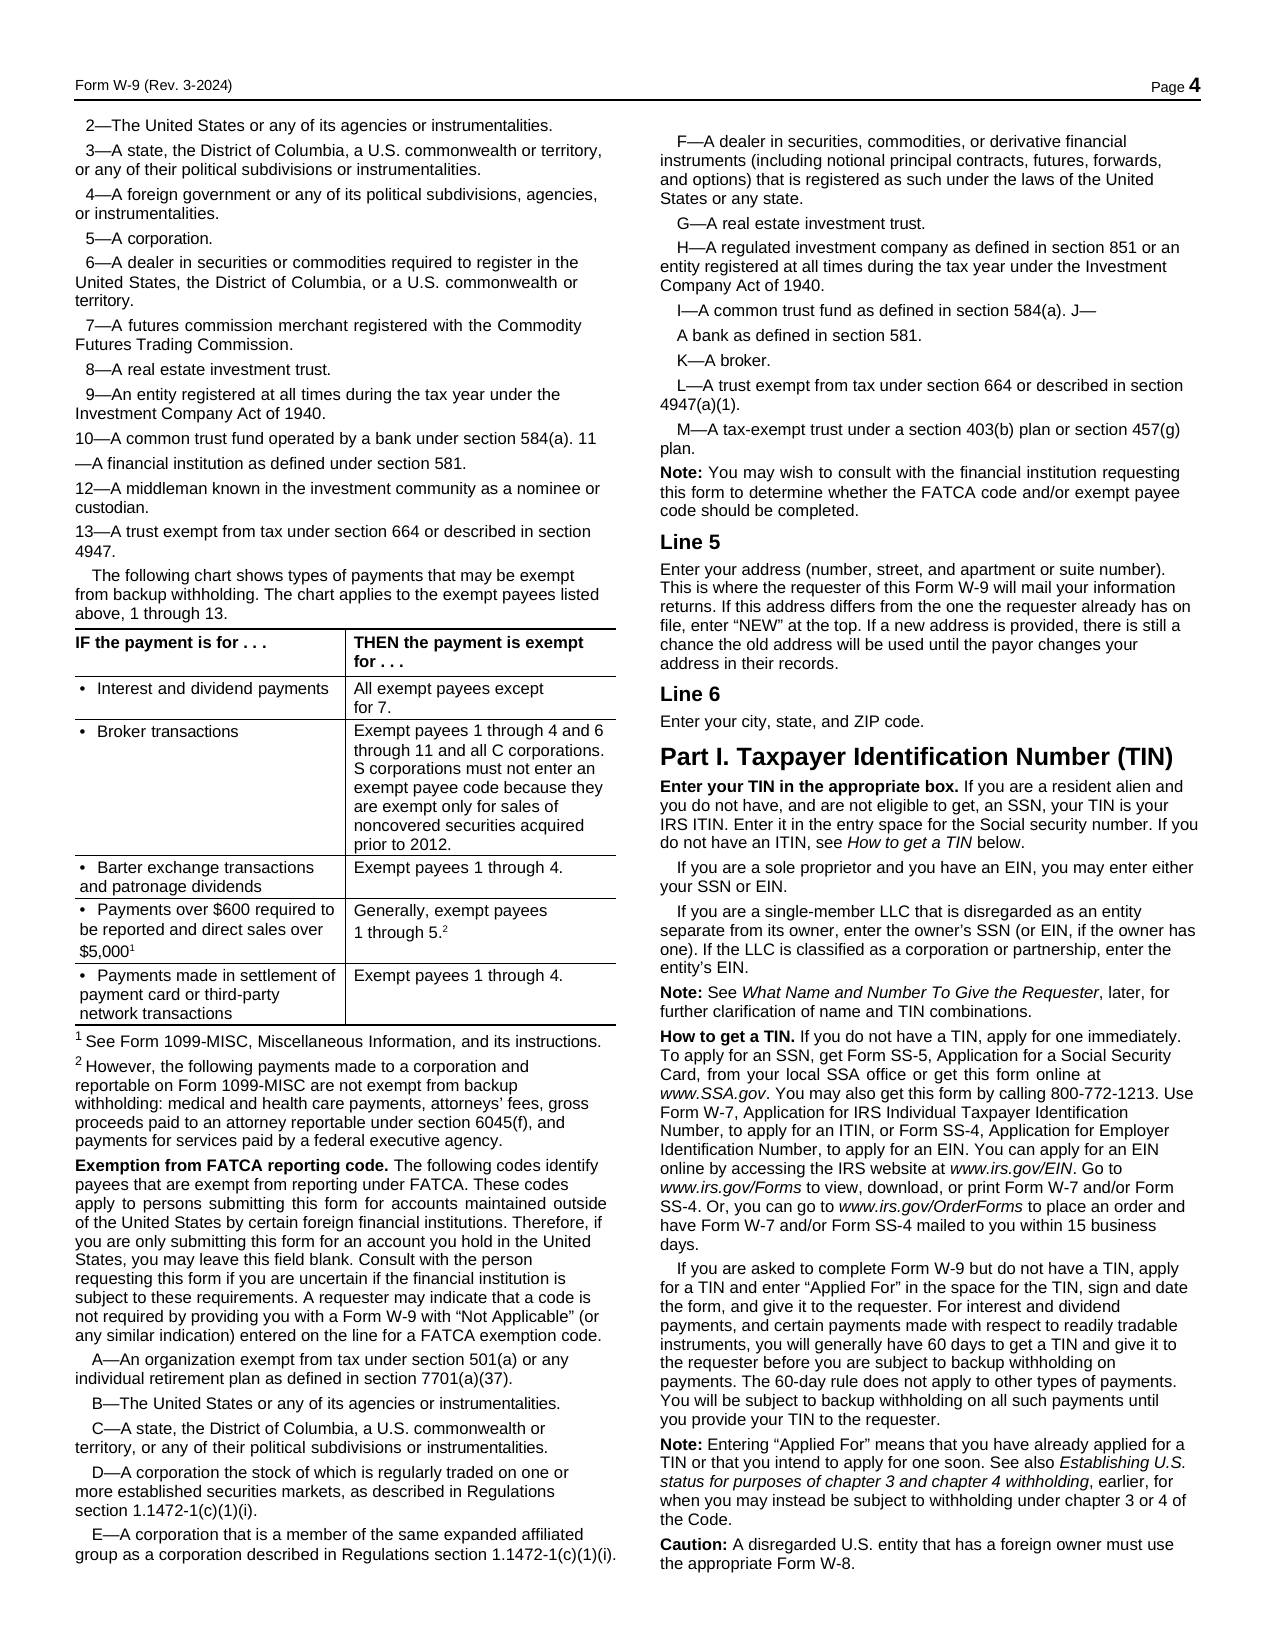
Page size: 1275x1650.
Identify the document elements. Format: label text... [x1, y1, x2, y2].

table_cell Exempt payees 1 through 4. [346, 856, 616, 897]
text Note: Entering “Applied For” means that you have already applied for a TIN or that you intend to apply for one soon. See also Establishing U.S. status for purposes of chapter 3 and chapter 4 withholding, earlier, for when you may instead be subject to withholding under chapter 3 or 4 of the Code. [660, 1435, 1196, 1529]
text 5—A corporation. [85, 229, 620, 248]
text Note: You may wish to consult with the financial institution requesting this form to determine whether the FATCA code and/or exempt payee code should be completed. [660, 464, 1180, 520]
text 2—The United States or any of its agencies or instrumentalities. [85, 116, 620, 135]
text 6—A dealer in securities or commodities required to register in the United States, the District of Columbia, or a U.S. commonwealth or territory. [75, 254, 579, 310]
subtitle Part I. Taxpayer Identification Number (TIN) [660, 741, 1212, 770]
text D—A corporation the stock of which is regularly traded on one or more established securities markets, as described in Regulations section 1.1472-1(c)(1)(i). [75, 1463, 602, 1520]
text A—An organization exempt from tax under section 501(a) or any individual retirement plan as defined in section 7701(a)(37). [75, 1351, 620, 1388]
text Caution: A disregarded U.S. entity that has a foreign owner must use the appropriate Form W-8. [660, 1535, 1192, 1573]
text How to get a TIN. If you do not have a TIN, apply for one immediately. To apply for an SSN, get Form SS-5, Application for a Social Security Card, from your local SSA office or get this form online at www.SSA.gov. You may also get this form by calling 800-772-1213. Use Form W-7, Application for IRS Individual Taxpayer Identification Number, to apply for an ITIN, or Form SS-4, Application for Employer Identification Number, to apply for an EIN. You can apply for an EIN online by accessing the IRS website at www.irs.gov/EIN. Go to www.irs.gov/Forms to view, download, or print Form W-7 and/or Form SS-4. Or, you can go to www.irs.gov/OrderForms to place an order and have Form W-7 and/or Form SS-4 mailed to you within 15 business days. [660, 1027, 1200, 1253]
text C—A state, the District of Columbia, a U.S. commonwealth or territory, or any of their political subdivisions or instrumentalities. [75, 1419, 602, 1457]
subtitle Line 5 [660, 529, 1212, 553]
text E—A corporation that is a member of the same expanded affiliated group as a corporation described in Regulations section 1.1472-1(c)(1)(i). [75, 1526, 620, 1563]
text 13—A trust exempt from tax under section 664 or described in section 4947. [75, 523, 620, 561]
text The following chart shows types of payments that may be exempt from backup withholding. The chart applies to the exempt payees listed above, 1 through 13. [75, 567, 608, 623]
text 2 However, the following payments made to a corporation and reportable on Form 1099-MISC are not exempt from backup withholding: medical and health care payments, attorneys’ fees, gross proceeds paid to an attorney reportable under section 6045(f), and payments for services paid by a federal executive agency. [75, 1056, 602, 1150]
text H—A regulated investment company as defined in section 851 or an entity registered at all times during the tax year under the Investment Company Act of 1940. [660, 239, 1198, 295]
text Note: See What Name and Number To Give the Requester, later, for further clarification of name and TIN combinations. [660, 983, 1196, 1021]
text Enter your city, state, and ZIP code. [660, 712, 1212, 731]
subtitle Line 6 [660, 682, 1212, 706]
text If you are asked to complete Form W-9 but do not have a TIN, apply for a TIN and enter “Applied For” in the space for the TIN, sign and date the form, and give it to the requester. For interest and dividend payments, and certain payments made with respect to readily tradable instruments, you will generally have 60 days to get a TIN and give it to the requester before you are subject to backup withholding on payments. The 60-day rule does not apply to other types of payments. You will be subject to backup withholding on all such payments until you provide your TIN to the requester. [660, 1259, 1190, 1429]
text 4—A foreign government or any of its political subdivisions, agencies, or instrumentalities. [75, 185, 608, 223]
text G—A real estate investment trust. [677, 213, 1212, 233]
text 8—A real estate investment trust. [85, 360, 620, 379]
text If you are a single-member LLC that is disregarded as an entity separate from its owner, enter the owner’s SSN (or EIN, if the owner has one). If the LLC is classified as a corporation or partnership, enter the entity’s EIN. [660, 902, 1196, 977]
table_cell Barter exchange transactions and patronage dividends [75, 856, 345, 897]
table_cell Generally, exempt payees 1 through 5.2 [346, 899, 616, 963]
table_cell Exempt payees 1 through 4. [346, 964, 616, 1024]
table_cell All exempt payees except for 7. [346, 677, 616, 718]
text M—A tax-exempt trust under a section 403(b) plan or section 457(g) plan. [660, 420, 1196, 458]
table_cell Payments made in settlement of payment card or third-party network transactions [75, 964, 345, 1024]
table_cell Payments over $600 required to be reported and direct sales over $5,0001 [75, 899, 345, 963]
text Enter your TIN in the appropriate box. If you are a resident alien and you do not have, and are not eligible to get, an SSN, your TIN is your IRS ITIN. Enter it in the entry space for the Social security number. If you do not have an ITIN, see How to get a TIN below. [660, 777, 1198, 852]
text 3—A state, the District of Columbia, a U.S. commonwealth or territory, or any of their political subdivisions or instrumentalities. [75, 141, 608, 179]
text Exemption from FATCA reporting code. The following codes identify payees that are exempt from reporting under FATCA. These codes apply to persons submitting this form for accounts maintained outside of the United States by certain foreign financial institutions. Therefore, if you are only submitting this form for an account you hold in the United States, you may leave this field blank. Consult with the person requesting this form if you are uncertain if the financial institution is subject to these requirements. A requester may indicate that a code is not required by providing you with a Form W-9 with “Not Applicable” (or any similar indication) entered on the line for a FATCA exemption code. [75, 1156, 610, 1345]
text If you are a sole proprietor and you have an EIN, you may enter either your SSN or EIN. [660, 858, 1212, 896]
text L—A trust exempt from tax under section 664 or described in section 4947(a)(1). [660, 376, 1212, 414]
text 1 See Form 1099-MISC, Miscellaneous Information, and its instructions. [75, 1029, 620, 1051]
text 10—A common trust fund operated by a bank under section 584(a). 11—A financial institution as defined under section 581. [75, 429, 608, 473]
table_cell Exempt payees 1 through 4 and 6 through 11 and all C corporations. S corporations must not enter an exempt payee code because they are exempt only for sales of noncovered securities acquired prior to 2012. [346, 720, 616, 855]
text I—A common trust fund as defined in section 584(a). J—A bank as defined in section 581. [677, 301, 1098, 345]
text K—A broker. [677, 351, 1212, 370]
text F—A dealer in securities, commodities, or derivative financial instruments (including notional principal contracts, futures, forwards, and options) that is registered as such under the laws of the United States or any state. [660, 132, 1187, 208]
table_cell Broker transactions [75, 720, 345, 855]
text 9—An entity registered at all times during the tax year under the Investment Company Act of 1940. [75, 385, 561, 423]
text 7—A futures commission merchant registered with the Commodity Futures Trading Commission. [75, 317, 582, 354]
table_cell Interest and dividend payments [75, 677, 345, 718]
text Enter your address (number, street, and apartment or suite number). This is where the requester of this Form W-9 will mail your information returns. If this address differs from the one the requester already has on file, enter “NEW” at the top. If a new address is provided, there is still a chance the old address will be used until the payor changes your address in their records. [660, 560, 1195, 673]
table_header THEN the payment is exempt for . . . [346, 630, 616, 676]
text B—The United States or any of its agencies or instrumentalities. [92, 1394, 620, 1413]
text 12—A middleman known in the investment community as a nominee or custodian. [75, 479, 620, 517]
table_header IF the payment is for . . . [75, 630, 345, 676]
